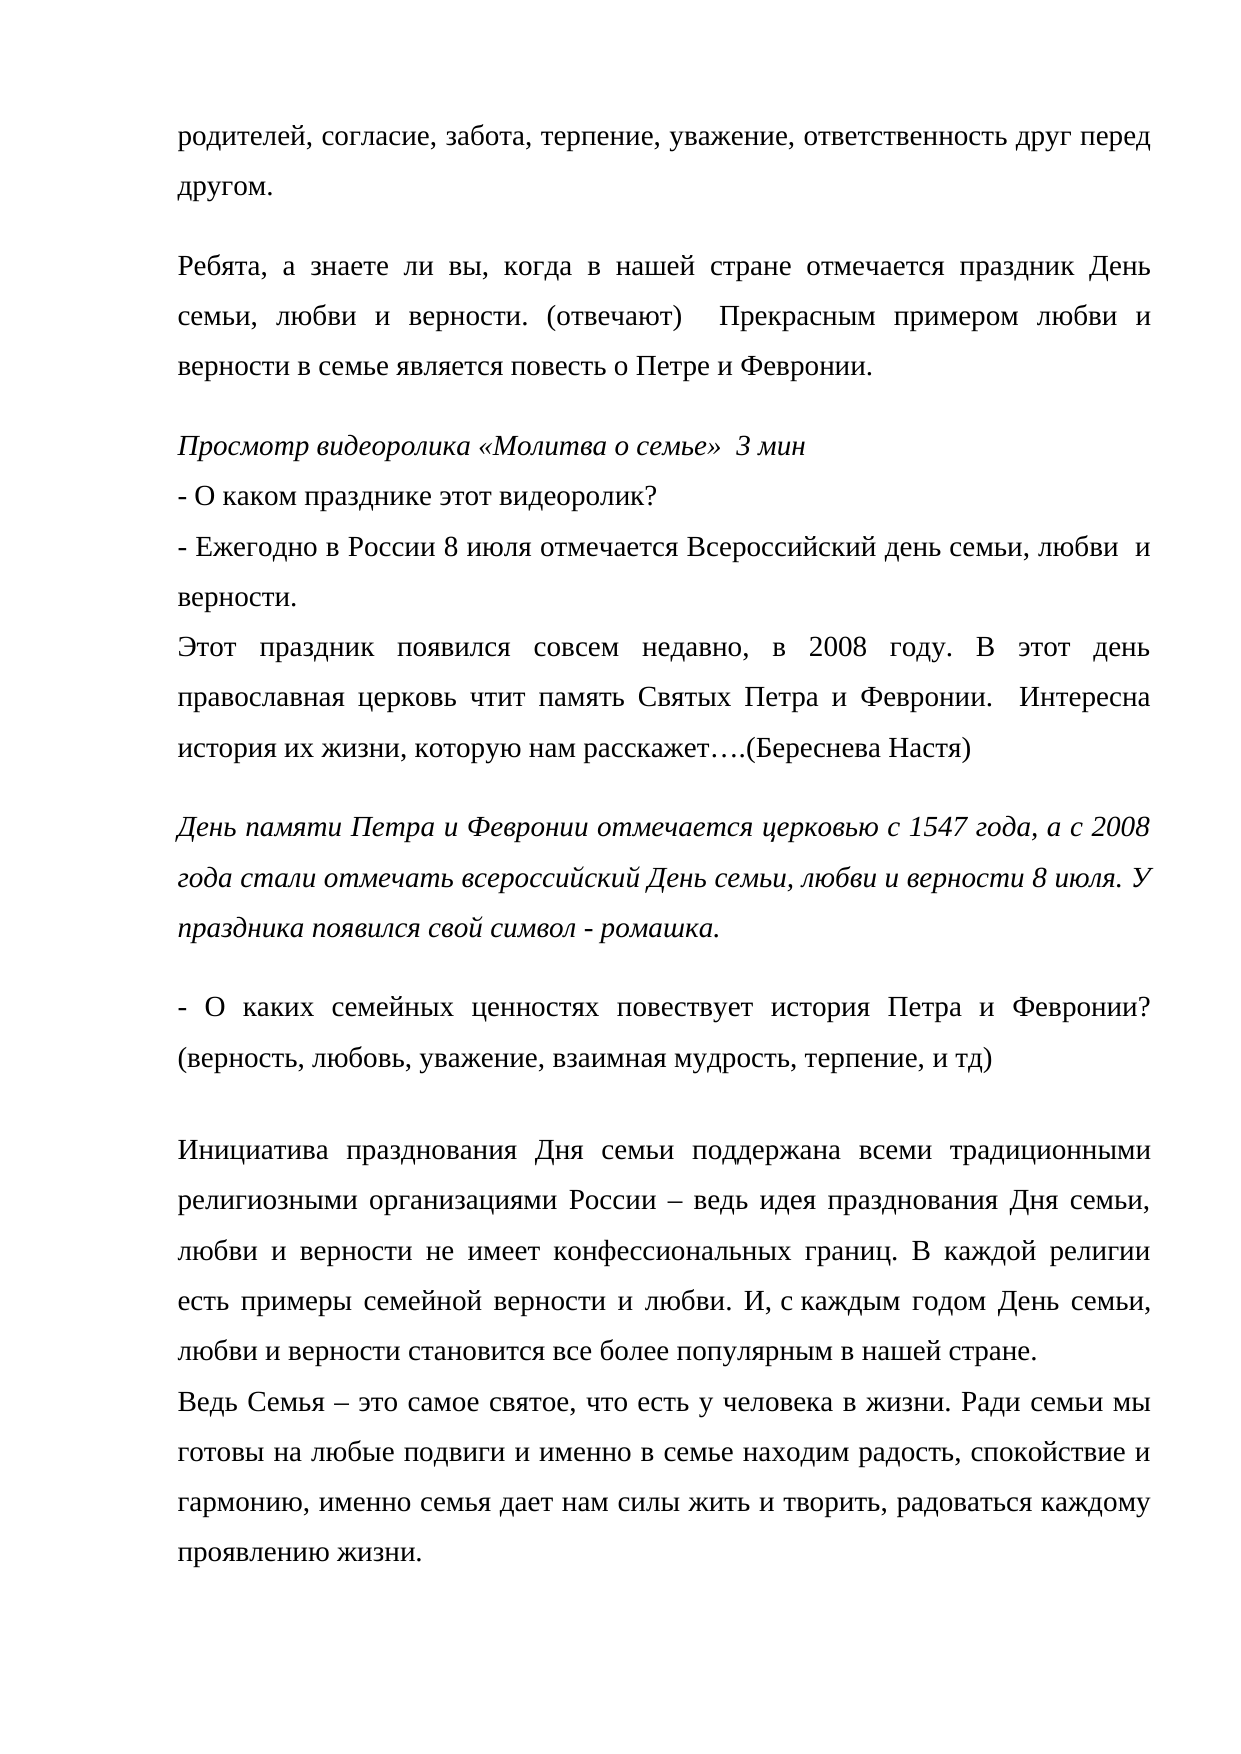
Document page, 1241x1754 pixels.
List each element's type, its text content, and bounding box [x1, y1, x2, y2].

text Ведь Семья – это самое святое, что есть у человека в жизни. Ради семьи мы готовы на любые подвиги и именно в семье находим радость, спокойствие и гармонию, именно семья дает нам силы жить и творить, радоваться каждому проявлению жизни. [177, 1384, 1152, 1568]
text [177, 118, 1152, 202]
text Ребята, а знаете ли вы, когда в нашей стране отмечается праздник День семьи, любви и верности. (отвечают) Прекрасным примером любви и верности в семье является повесть о Петре и Февронии. [177, 248, 1152, 382]
text Просмотр видеоролика «Молитва о семье» 3 мин [177, 428, 1152, 462]
text - Ежегодно в России 8 июля отмечается Всероссийский день семьи, любви и верности. [177, 529, 1152, 612]
text - О каком празднике этот видеоролик? [177, 478, 1152, 512]
text Этот праздник появился совсем недавно, в 2008 году. В этот день православная церковь чтит память Святых Петра и Февронии. Интересна история их жизни, которую нам расскажет….(Береснева Настя) [177, 629, 1152, 763]
text День памяти Петра и Февронии отмечается церковью с 1547 года, а с 2008 года стали отмечать всероссийский День семьи, любви и верности 8 июля. У праздника появился свой символ - ромашка. [177, 809, 1152, 943]
text - О каких семейных ценностях повествует история Петра и Февронии? (верность, любовь, уважение, взаимная мудрость, терпение, и тд) [177, 989, 1152, 1073]
text Инициатива празднования Дня семьи поддержана всеми традиционными религиозными организациями России – ведь идея празднования Дня семьи, любви и верности не имеет конфессиональных границ. В каждой религии есть примеры семейной верности и любви. И, с каждым годом День семьи, любви и верности становится все более популярным в нашей стране. [177, 1132, 1152, 1367]
